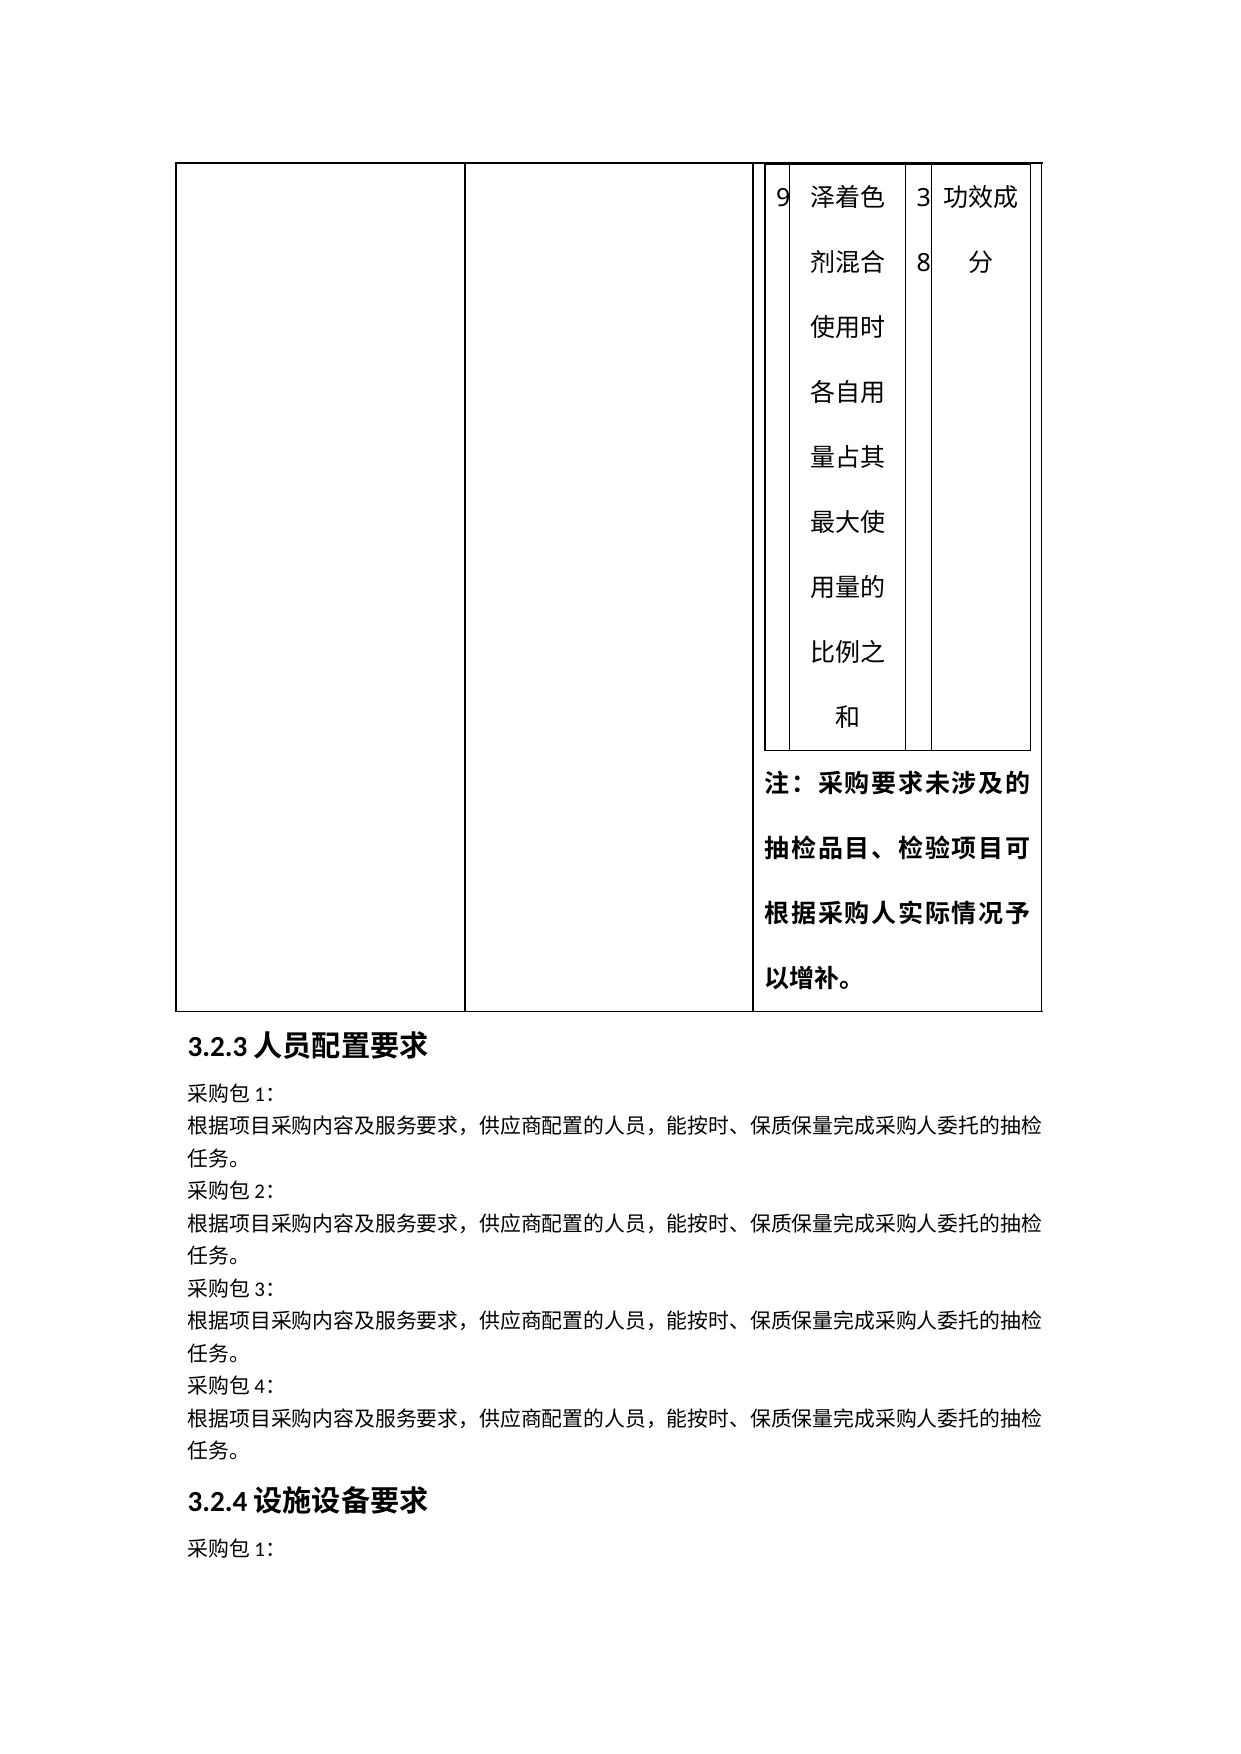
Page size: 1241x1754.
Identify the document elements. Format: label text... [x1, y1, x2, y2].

text 根据项目采购内容及服务要求，供应商配置的人员，能按时、保质保量完成采购人委托的抽检任务。 [187, 1402, 1053, 1467]
text 3.2.4设施设备要求 [187, 1467, 1053, 1532]
text 根据项目采购内容及服务要求，供应商配置的人员，能按时、保质保量完成采购人委托的抽检任务。 [187, 1110, 1053, 1175]
table_cell 1 [466, 164, 752, 1011]
text 采购包1： [187, 1532, 1053, 1565]
table_cell ★ [177, 164, 464, 1011]
text 采购包2： [187, 1175, 1053, 1207]
text 采购包3： [187, 1272, 1053, 1305]
text 采购包1： [187, 1077, 1053, 1110]
text 根据项目采购内容及服务要求，供应商配置的人员，能按时、保质保量完成采购人委托的抽检任务。 [187, 1305, 1053, 1370]
text 3.2.3人员配置要求 [187, 1012, 1053, 1077]
text 采购包4： [187, 1370, 1053, 1402]
text 根据项目采购内容及服务要求，供应商配置的人员，能按时、保质保量完成采购人委托的抽检任务。 [187, 1207, 1053, 1272]
